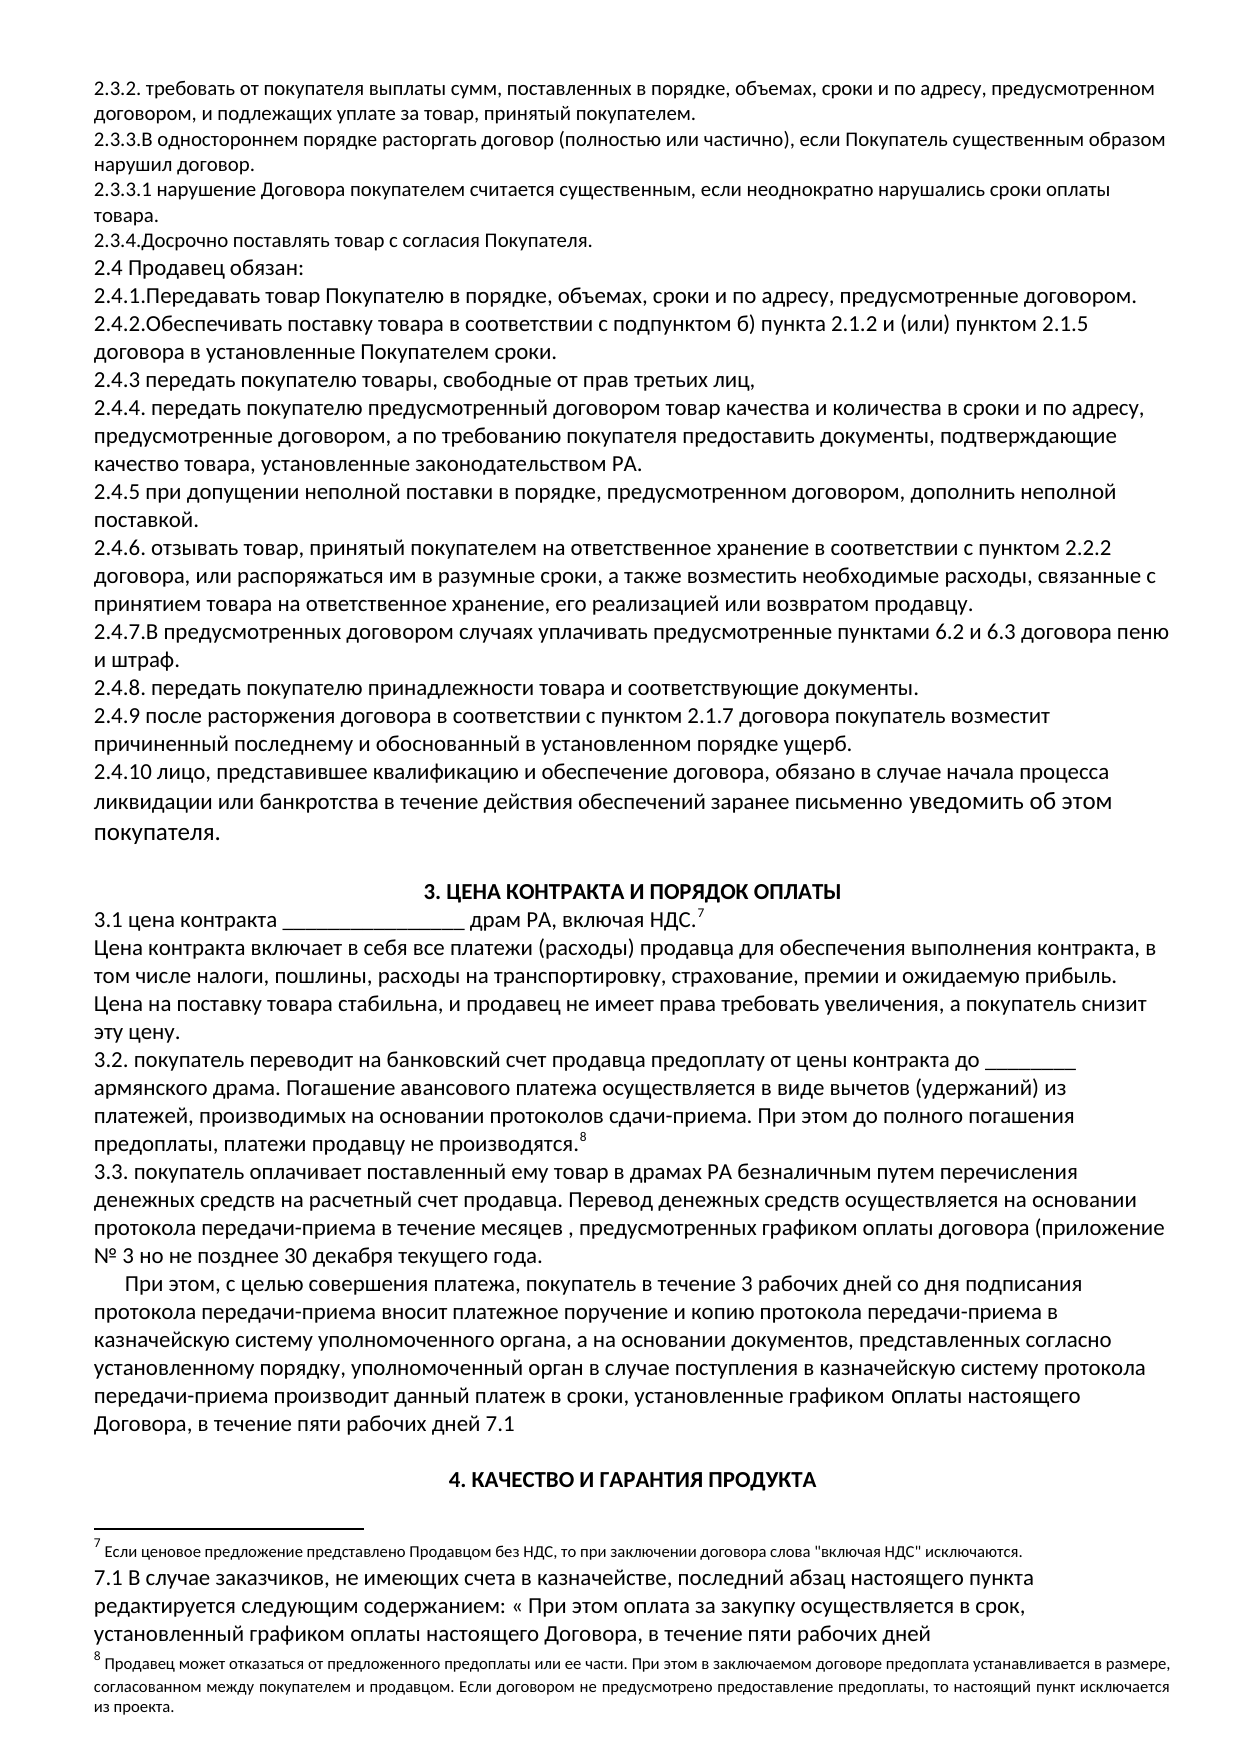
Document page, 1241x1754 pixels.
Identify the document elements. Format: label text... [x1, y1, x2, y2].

text 2.4.2.Обеспечивать поставку товара в соответствии с подпунктом б) пункта 2.1.2 и (или) пунктом 2.1.5 договора в установленные Покупателем сроки. [94, 309, 1171, 365]
text 2.4.3 передать покупателю товары, свободные от прав третьих лиц, [94, 365, 1171, 393]
text 2.4.1.Передавать товар Покупателю в порядке, объемах, сроки и по адресу, предусмотренные договором. [94, 281, 1171, 309]
text Цена контракта включает в себя все платежи (расходы) продавца для обеспечения выполнения контракта, в том числе налоги, пошлины, расходы на транспортировку, страхование, премии и ожидаемую прибыль. [94, 933, 1171, 989]
text 2.4.8. передать покупателю принадлежности товара и соответствующие документы. [94, 673, 1171, 701]
text 2.3.3.В одностороннем порядке расторгать договор (полностью или частично), если Покупатель существенным образом нарушил договор. [94, 126, 1171, 177]
text При этом, с целью совершения платежа, покупатель в течение 3 рабочих дней со дня подписания протокола передачи-приема вносит платежное поручение и копию протокола передачи-приема в казначейскую систему уполномоченного органа, а на основании документов, представленных согласно установленному порядку, уполномоченный орган в случае поступления в казначейскую систему протокола передачи-приема производит данный платеж в сроки, установленные графиком օплаты настоящего Договора, в течение пяти рабочих дней 7.1 [94, 1269, 1171, 1437]
text 2.4.10 лицо, представившее квалификацию и обеспечение договора, обязано в случае начала процесса ликвидации или банкротства в течение действия обеспечений заранее письменно уведомить об этом покупателя. [94, 757, 1171, 846]
text 2.3.3.1 нарушение Договора покупателем считается существенным, если неоднократно нарушались сроки оплаты товара. [94, 177, 1171, 227]
text Цена на поставку товара стабильна, и продавец не имеет права требовать увеличения, а покупатель снизит эту цену. [94, 989, 1171, 1045]
text 3.2. покупатель переводит на банковский счет продавца предоплату от цены контракта до ________ армянского драма. Погашение авансового платежа осуществляется в виде вычетов (удержаний) из платежей, производимых на основании протоколов сдачи-приема. При этом до полного погашения предоплаты, платежи продавцу не производятся. [94, 1045, 1171, 1157]
text 2.4.5 при допущении неполной поставки в порядке, предусмотренном договором, дополнить неполной поставкой. [94, 477, 1171, 533]
text 3.3. покупатель оплачивает поставленный ему товар в драмах РА безналичным путем перечисления денежных средств на расчетный счет продавца. Перевод денежных средств осуществляется на основании протокола передачи-приема в течение месяцев , предусмотренных графиком оплаты договора (приложение № 3 но не позднее 30 декабря текущего года. [94, 1157, 1171, 1269]
text 2.4.6. отзывать товар, принятый покупателем на ответственное хранение в соответствии с пунктом 2.2.2 договора, или распоряжаться им в разумные сроки, а также возместить необходимые расходы, связанные с принятием товара на ответственное хранение, его реализацией или возвратом продавцу. [94, 533, 1171, 617]
text 3. ЦЕНА КОНТРАКТА И ПОРЯДОК ОПЛАТЫ [94, 877, 1171, 905]
text 2.4.9 после расторжения договора в соответствии с пунктом 2.1.7 договора покупатель возместит причиненный последнему и обоснованный в установленном порядке ущерб. [94, 701, 1171, 757]
text 2.3.4.Досрочно поставлять товар с согласия Покупателя. [94, 227, 1171, 253]
text 2.4 Продавец обязан: [94, 253, 1171, 281]
text 2.4.7.В предусмотренных договором случаях уплачивать предусмотренные пунктами 6.2 и 6.3 договора пеню и штраф. [94, 617, 1171, 673]
text 2.4.4. передать покупателю предусмотренный договором товар качества и количества в сроки и по адресу, предусмотренные договором, а по требованию покупателя предоставить документы, подтверждающие качество товара, установленные законодательством РА. [94, 393, 1171, 477]
list 2.3.2. требовать от покупателя выплаты сумм, поставленных в порядке, объемах, сроки и по адресу, предусмотренном договором, и подлежащих уплате за товар, принятый покупателем. [94, 75, 1171, 126]
text 4. КАЧЕСТВО И ГАРАНТИЯ ПРОДУКТА [94, 1465, 1171, 1493]
text 3.1 цена контракта ________________ драм РА, включая НДС. [94, 905, 1171, 933]
